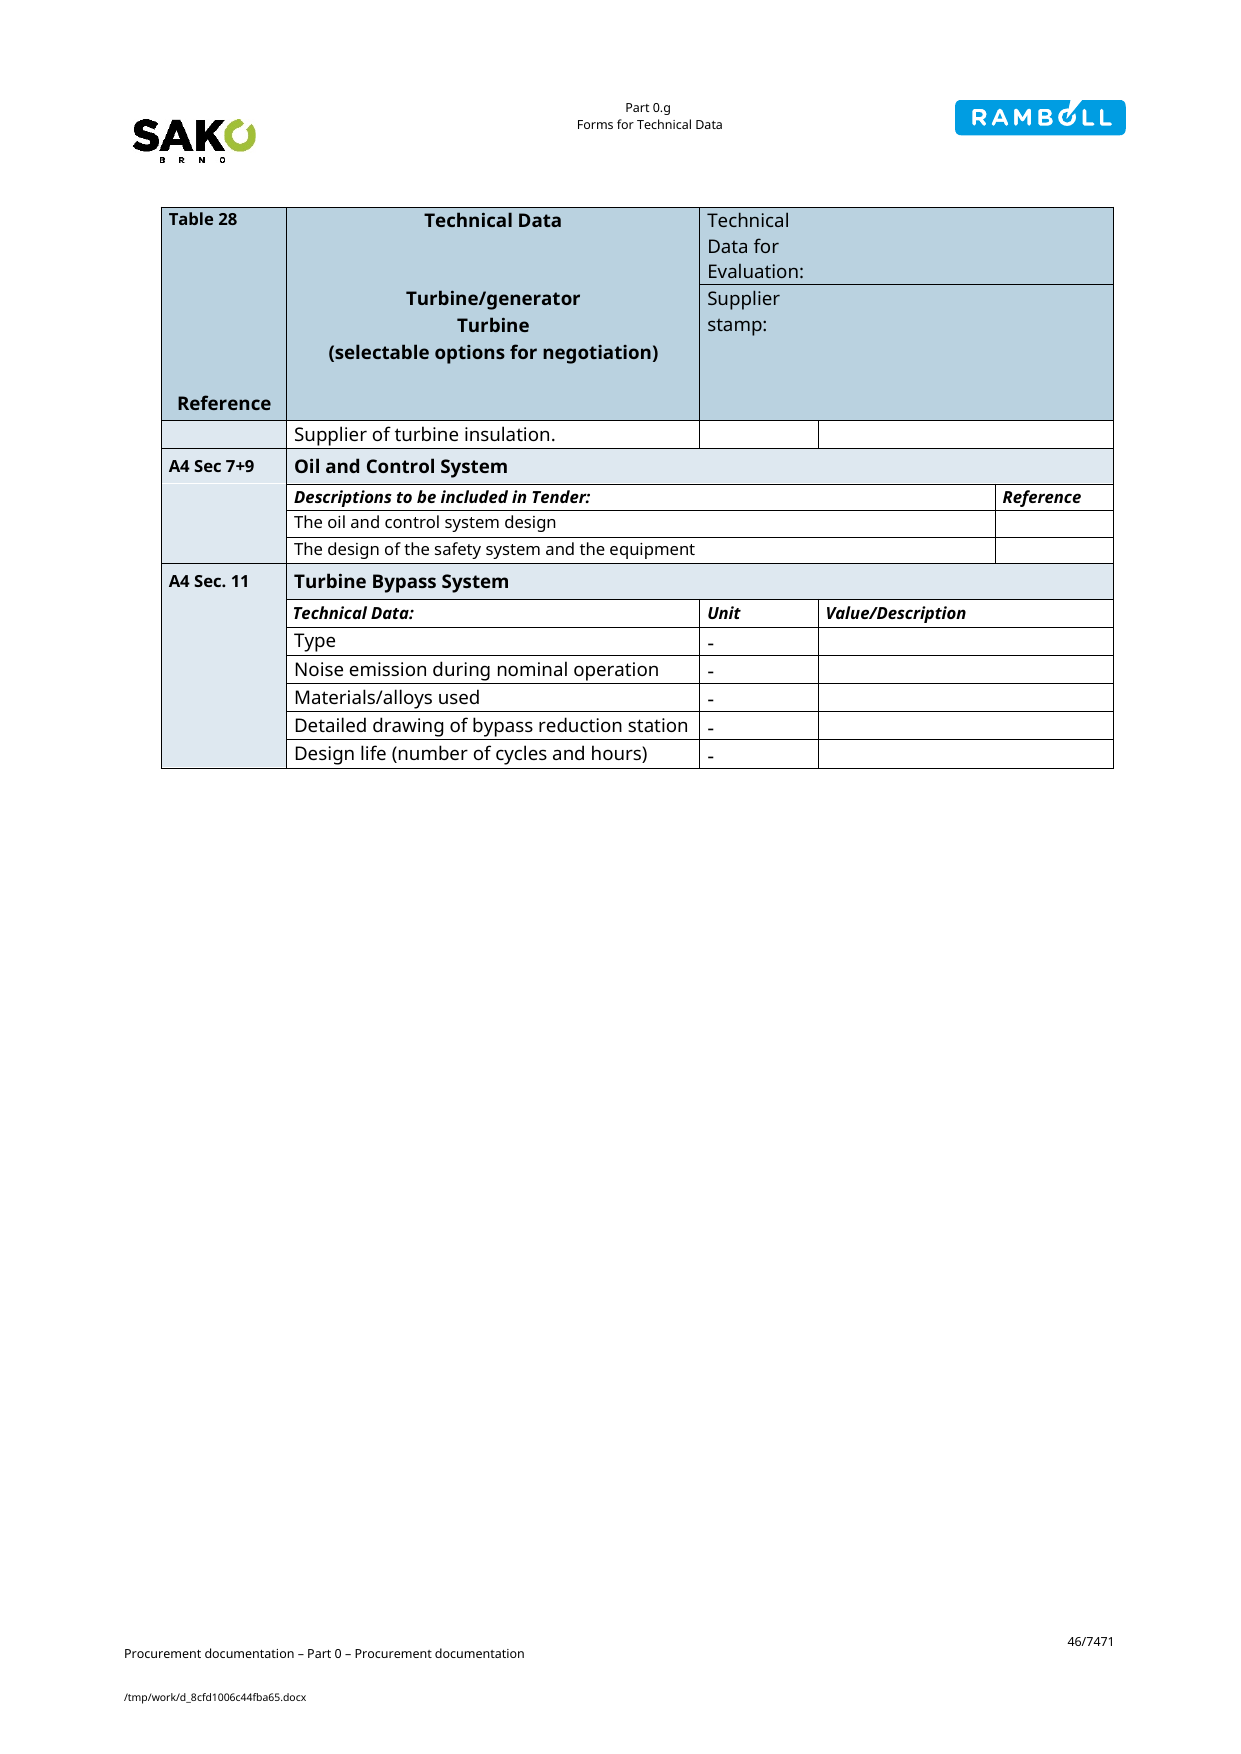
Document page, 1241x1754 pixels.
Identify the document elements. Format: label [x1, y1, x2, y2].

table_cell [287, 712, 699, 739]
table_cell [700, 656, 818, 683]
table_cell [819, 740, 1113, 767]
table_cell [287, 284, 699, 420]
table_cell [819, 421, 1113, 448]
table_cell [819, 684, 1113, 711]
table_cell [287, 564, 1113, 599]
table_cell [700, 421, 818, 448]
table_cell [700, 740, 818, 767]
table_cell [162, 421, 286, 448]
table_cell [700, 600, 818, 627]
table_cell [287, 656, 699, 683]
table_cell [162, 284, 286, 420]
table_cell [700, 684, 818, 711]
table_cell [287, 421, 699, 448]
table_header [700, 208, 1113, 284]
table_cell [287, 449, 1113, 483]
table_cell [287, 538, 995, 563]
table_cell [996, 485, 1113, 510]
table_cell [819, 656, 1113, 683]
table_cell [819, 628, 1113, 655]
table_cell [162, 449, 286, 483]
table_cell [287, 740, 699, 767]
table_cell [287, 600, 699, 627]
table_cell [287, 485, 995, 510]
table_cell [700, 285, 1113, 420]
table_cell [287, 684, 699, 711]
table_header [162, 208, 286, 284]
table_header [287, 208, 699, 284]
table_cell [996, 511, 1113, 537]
picture [132, 119, 256, 163]
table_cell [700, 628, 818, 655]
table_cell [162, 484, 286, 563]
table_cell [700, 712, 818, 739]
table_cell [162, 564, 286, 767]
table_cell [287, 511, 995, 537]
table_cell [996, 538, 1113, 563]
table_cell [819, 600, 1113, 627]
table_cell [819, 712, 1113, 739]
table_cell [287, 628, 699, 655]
